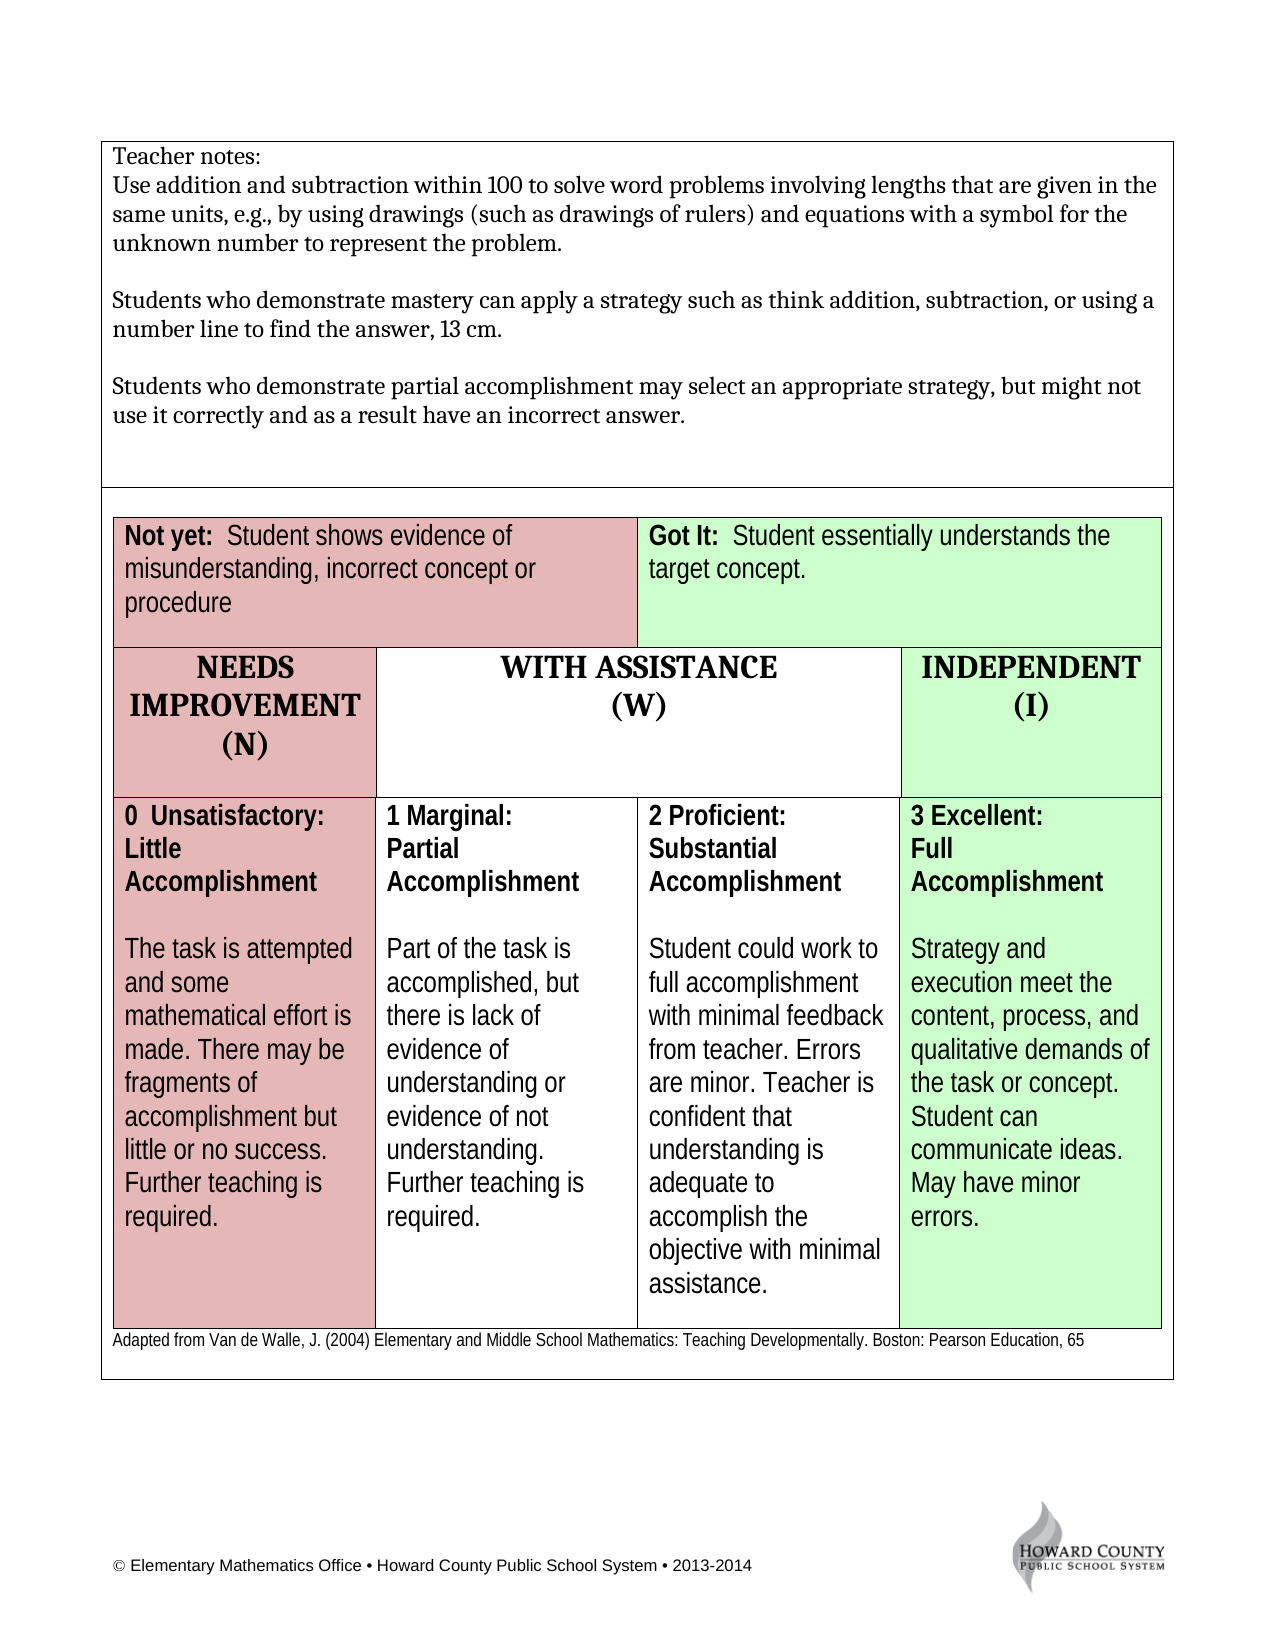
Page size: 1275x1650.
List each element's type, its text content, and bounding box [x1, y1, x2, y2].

table_cell Adapted from Van de Walle, J. (2004) Elementary and Middle School Mathematics: Teaching Developmentally. Boston: Pearson Education, 65 [102, 488, 1173, 1379]
picture [1012, 1501, 1165, 1593]
table_header Teacher notes: Use addition and subtraction within 100 to solve word problems involving lengths that are given in the same units, e.g., by using drawings (such as drawings of rulers) and equations with a symbol for the unknown number to represent the problem. Students who demonstrate mastery can apply a strategy such as think addition, subtraction, or using a number line to find the answer, 13 cm. Students who demonstrate partial accomplishment may select an appropriate strategy, but might not use it correctly and as a result have an incorrect answer. [102, 142, 1173, 487]
